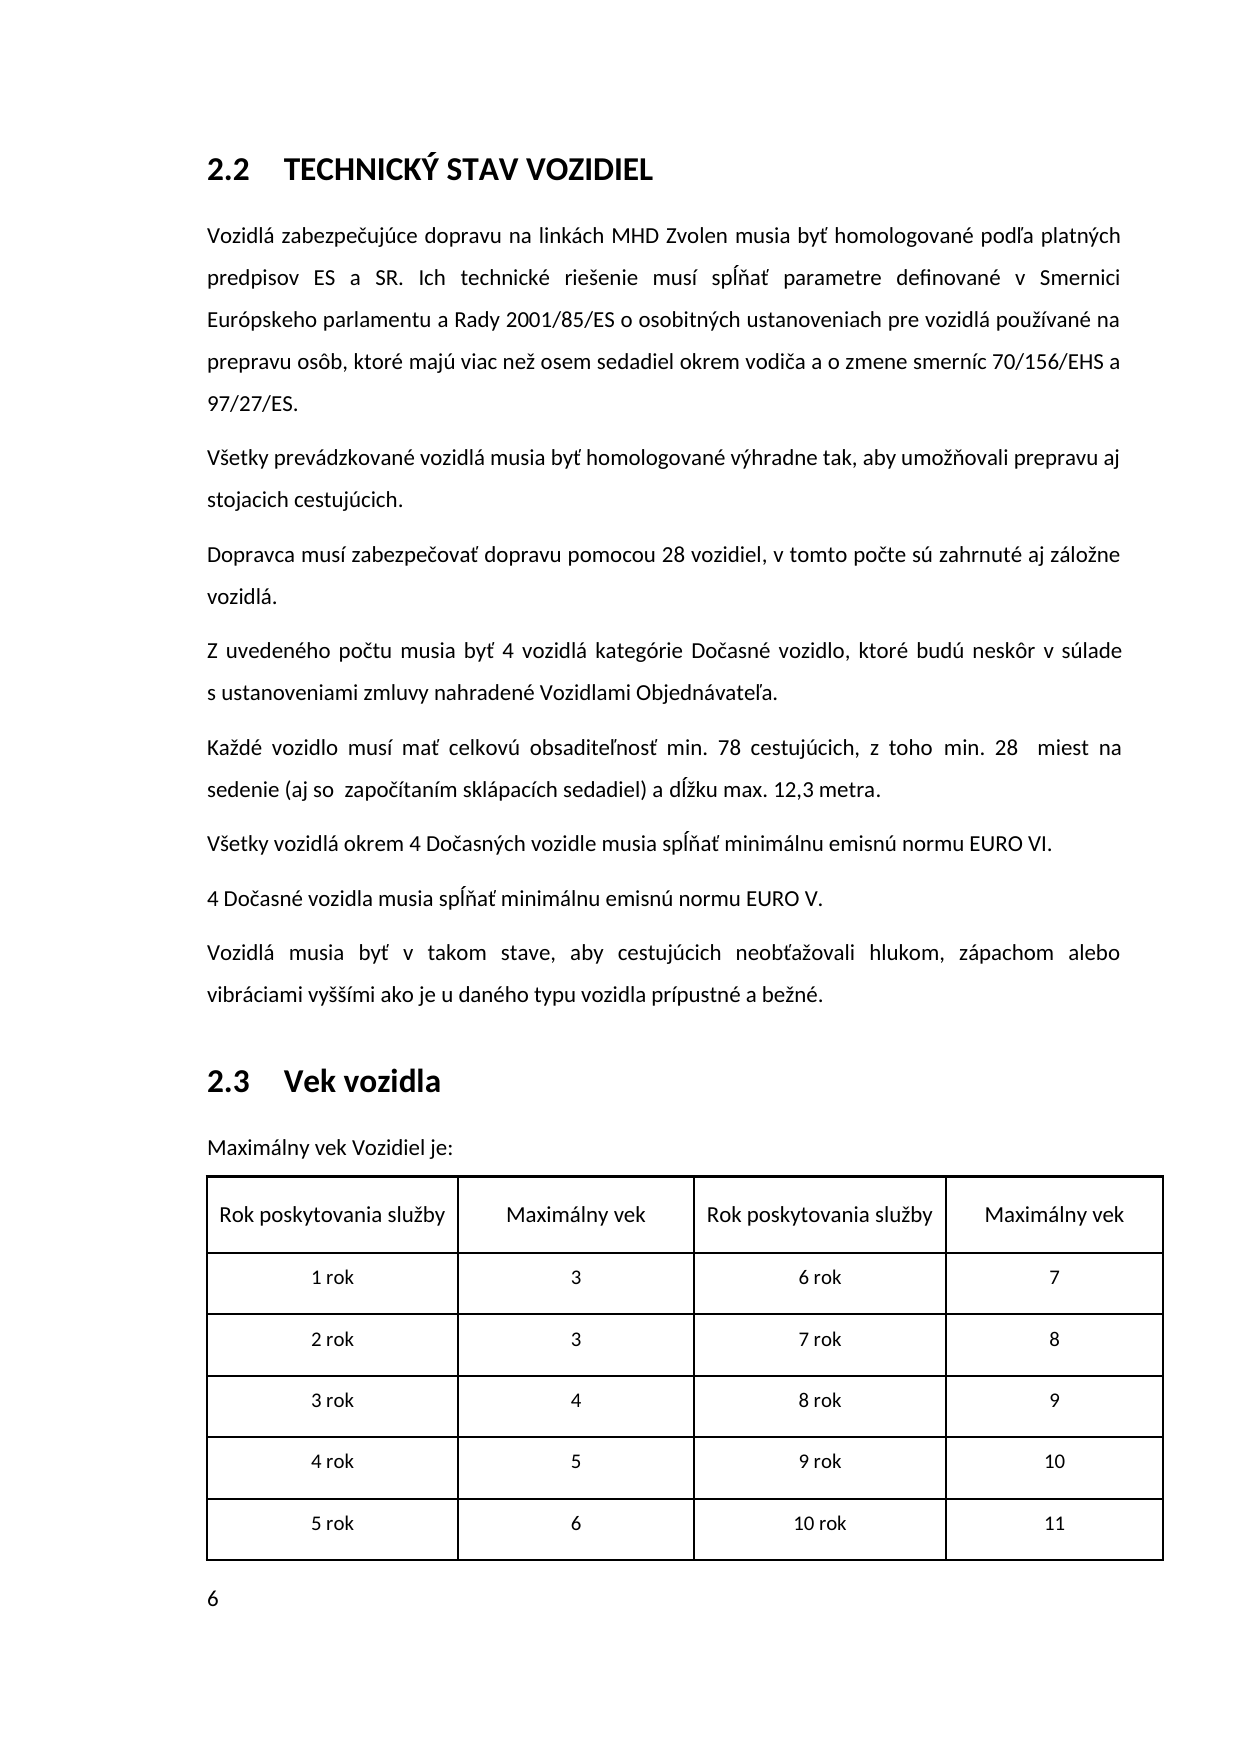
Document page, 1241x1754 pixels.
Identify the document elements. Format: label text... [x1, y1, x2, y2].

text Maximálny vek Vozidiel je: [207, 1133, 1122, 1161]
table_cell 10 rok [695, 1500, 945, 1559]
table_cell 3 rok [208, 1377, 457, 1436]
text Vozidlá zabezpečujúce dopravu na linkách MHD Zvolen musia byť homologované podľa platných predpisov ES a SR. Ich technické riešenie musí spĺňať parametre definované v Smernici Európskeho parlamentu a Rady 2001/85/ES o osobitných ustanoveniach pre vozidlá používané na prepravu osôb, ktoré majú viac než osem sedadiel okrem vodiča a o zmene smerníc 70/156/EHS a 97/27/ES. [207, 221, 1122, 417]
table_header Maximálny vek [947, 1178, 1162, 1252]
table_cell 3 [459, 1254, 693, 1313]
table_header Maximálny vek [459, 1178, 693, 1252]
text Všetky prevádzkované vozidlá musia byť homologované výhradne tak, aby umožňovali prepravu aj stojacich cestujúcich. [207, 443, 1122, 513]
table_cell 5 rok [208, 1500, 457, 1559]
table_cell 6 rok [695, 1254, 945, 1313]
table_cell 9 rok [695, 1438, 945, 1498]
table_cell 2 rok [208, 1315, 457, 1375]
table_cell 5 [459, 1438, 693, 1498]
subtitle TECHNICKÝ STAV VOZIDIEL [207, 148, 1122, 188]
text 4 Dočasné vozidla musia spĺňať minimálnu emisnú normu EURO V. [207, 884, 1122, 912]
table_header Rok poskytovania služby [695, 1178, 945, 1252]
table_cell 10 [947, 1438, 1162, 1498]
table_cell 7 [947, 1254, 1162, 1313]
text Z uvedeného počtu musia byť 4 vozidlá kategórie Dočasné vozidlo, ktoré budú neskôr v súlade s ustanoveniami zmluvy nahradené Vozidlami Objednávateľa. [207, 636, 1122, 706]
text Dopravca musí zabezpečovať dopravu pomocou 28 vozidiel, v tomto počte sú zahrnuté aj záložne vozidlá. [207, 540, 1122, 610]
table_cell 11 [947, 1500, 1162, 1559]
subtitle Vek vozidla [207, 1060, 1122, 1101]
table_cell 4 [459, 1377, 693, 1436]
table_cell 9 [947, 1377, 1162, 1436]
table_cell 8 rok [695, 1377, 945, 1436]
table_cell 8 [947, 1315, 1162, 1375]
table_cell 1 rok [208, 1254, 457, 1313]
table_cell 6 [459, 1500, 693, 1559]
text Všetky vozidlá okrem 4 Dočasných vozidle musia spĺňať minimálnu emisnú normu EURO VI. [207, 829, 1122, 857]
table_cell 7 rok [695, 1315, 945, 1375]
text Každé vozidlo musí mať celkovú obsaditeľnosť min. 78 cestujúcich, z toho min. 28 miest na sedenie (aj so započítaním sklápacích sedadiel) a dĺžku max. 12,3 metra. [207, 733, 1122, 803]
table_cell 3 [459, 1315, 693, 1375]
table_cell 4 rok [208, 1438, 457, 1498]
table_header Rok poskytovania služby [208, 1178, 457, 1252]
text Vozidlá musia byť v takom stave, aby cestujúcich neobťažovali hlukom, zápachom alebo vibráciami vyššími ako je u daného typu vozidla prípustné a bežné. [207, 938, 1122, 1008]
